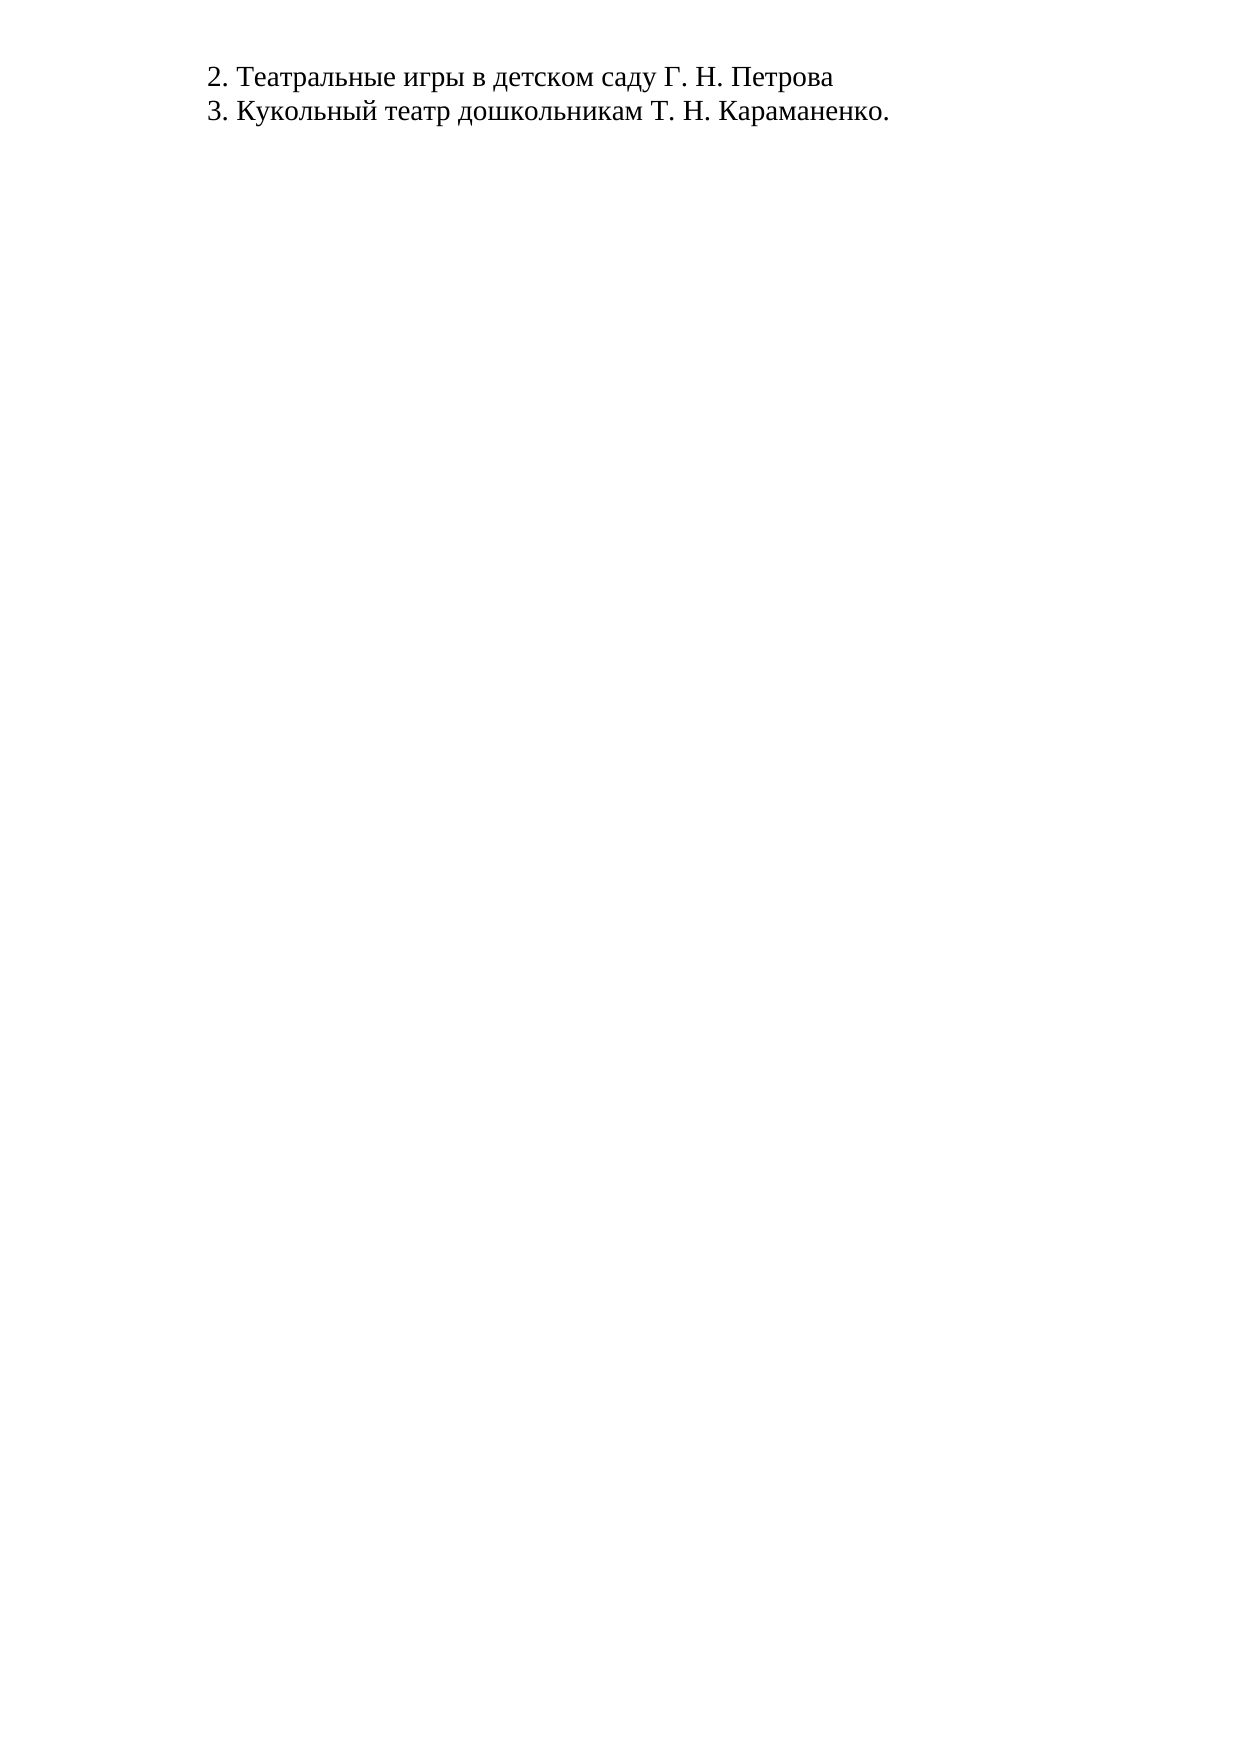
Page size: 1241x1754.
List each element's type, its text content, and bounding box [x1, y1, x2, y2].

text 3. Кукольный театр дошкольникам Т. Н. Караманенко. [133, 93, 1152, 126]
text 2. Театральные игры в детском саду Г. Н. Петрова [133, 59, 1152, 93]
